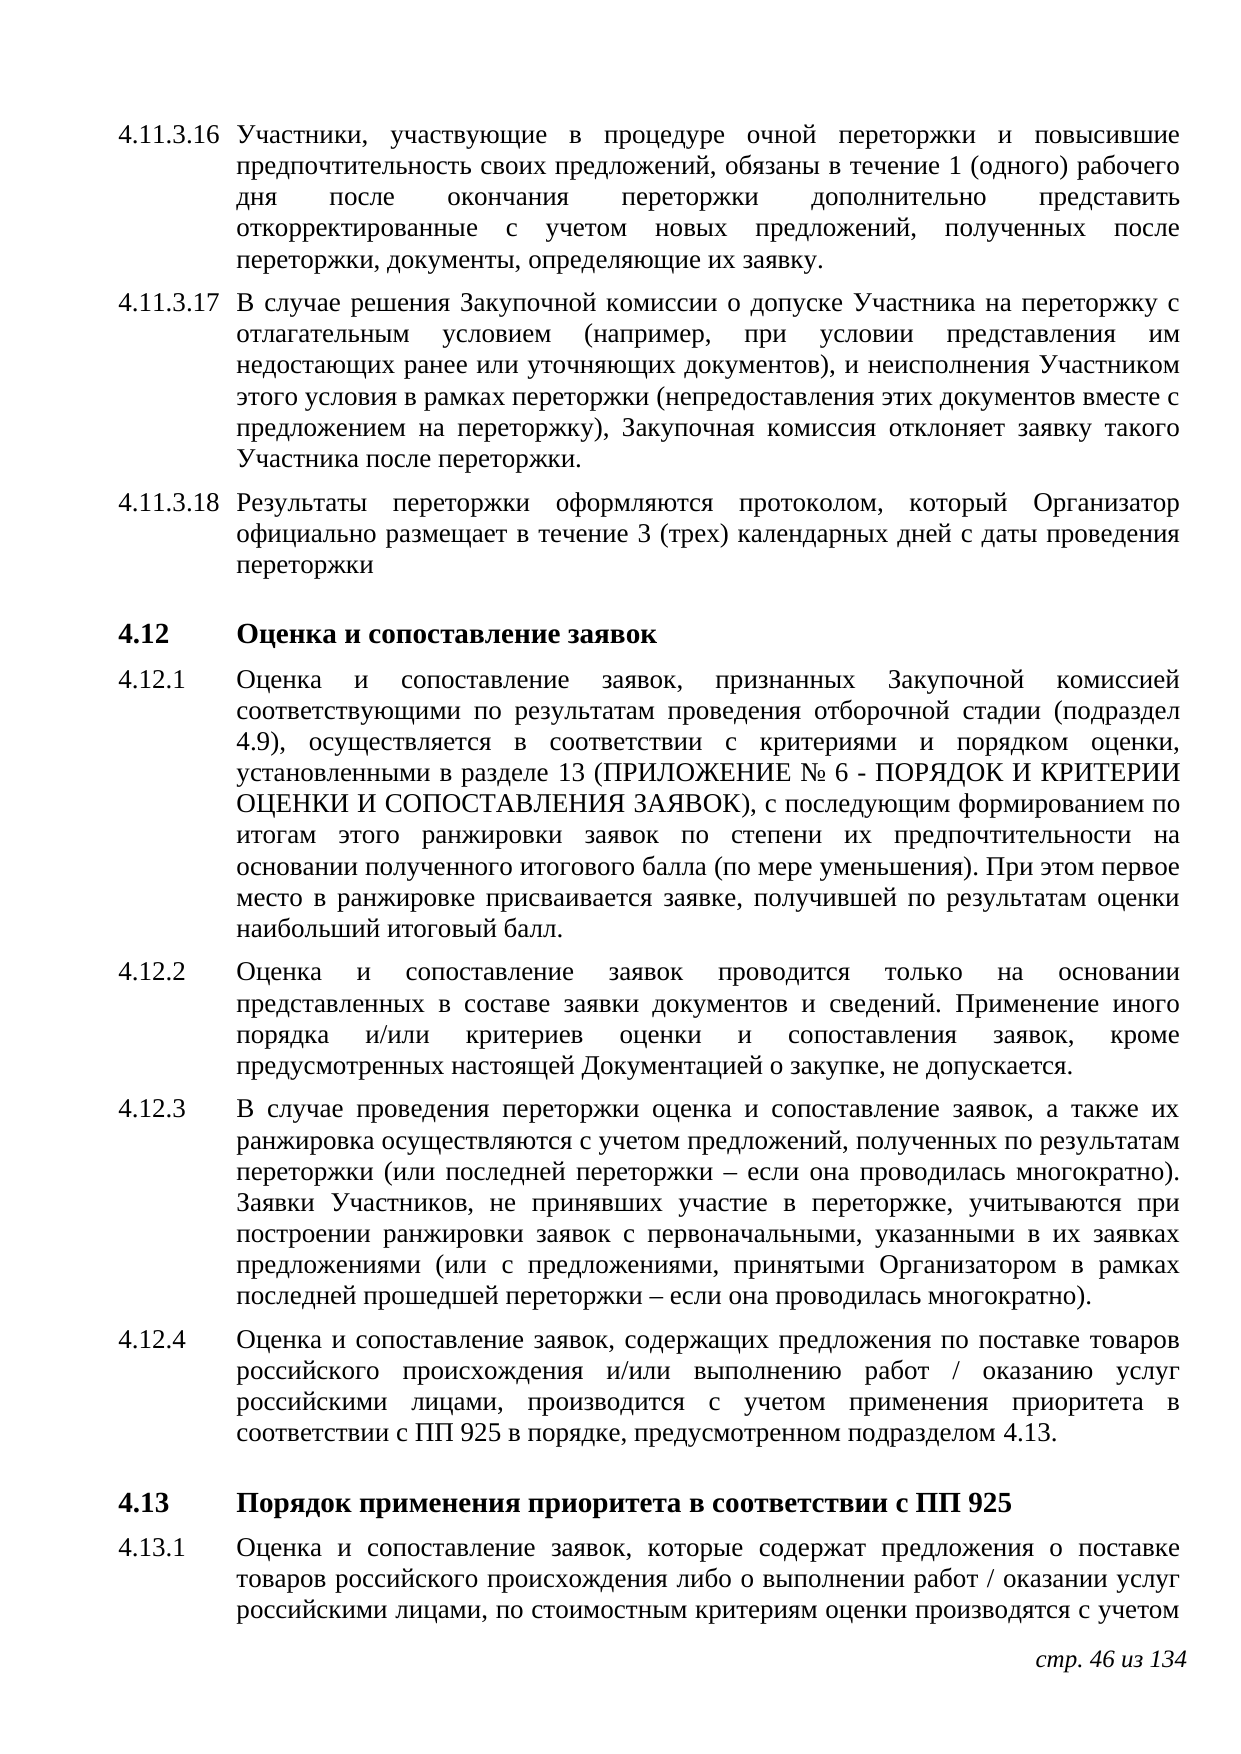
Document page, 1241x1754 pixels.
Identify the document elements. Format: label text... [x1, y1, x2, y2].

text Оценка и сопоставление заявок проводится только на основании представленных в составе заявки документов и сведений. Применение иного порядка и/или критериев оценки и сопоставления заявок, кроме предусмотренных настоящей Документацией о закупке, не допускается. [118, 956, 1181, 1080]
text Оценка и сопоставление заявок, содержащих предложения по поставке товаров российского происхождения и/или выполнению работ / оказанию услуг российскими лицами, производится с учетом применения приоритета в соответствии с ПП 925 в порядке, предусмотренном подразделом 4.13. [118, 1323, 1181, 1448]
subtitle Порядок применения приоритета в соответствии с ПП 925 [118, 1485, 1181, 1519]
text Участники, участвующие в процедуре очной переторжки и повысившие предпочтительность своих предложений, обязаны в течение 1 (одного) рабочего дня после окончания переторжки дополнительно представить откорректированные с учетом новых предложений, полученных после переторжки, документы, определяющие их заявку. [118, 118, 1181, 274]
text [118, 1531, 1181, 1625]
subtitle Оценка и сопоставление заявок [118, 617, 1181, 650]
text В случае решения Закупочной комиссии о допуске Участника на переторжку с отлагательным условием (например, при условии представления им недостающих ранее или уточняющих документов), и неисполнения Участником этого условия в рамках переторжки (непредоставления этих документов вместе с предложением на переторжку), Закупочная комиссия отклоняет заявку такого Участника после переторжки. [118, 286, 1181, 473]
text В случае проведения переторжки оценка и сопоставление заявок, а также их ранжировка осуществляются с учетом предложений, полученных по результатам переторжки (или последней переторжки – если она проводилась многократно). Заявки Участников, не принявших участие в переторжке, учитываются при построении ранжировки заявок с первоначальными, указанными в их заявках предложениями (или с предложениями, принятыми Организатором в рамках последней прошедшей переторжки – если она проводилась многократно). [118, 1093, 1181, 1311]
text Оценка и сопоставление заявок, признанных Закупочной комиссией соответствующими по результатам проведения отборочной стадии (подраздел 4.9), осуществляется в соответствии с критериями и порядком оценки, установленными в разделе 13 (ПРИЛОЖЕНИЕ № 6 - ПОРЯДОК И КРИТЕРИИ ОЦЕНКИ И СОПОСТАВЛЕНИЯ ЗАЯВОК), с последующим формированием по итогам этого ранжировки заявок по степени их предпочтительности на основании полученного итогового балла (по мере уменьшения). При этом первое место в ранжировке присваивается заявке, получившей по результатам оценки наибольший итоговый балл. [118, 663, 1181, 943]
text Результаты переторжки оформляются протоколом, который Организатор официально размещает в течение 3 (трех) календарных дней с даты проведения переторжки [118, 486, 1181, 579]
